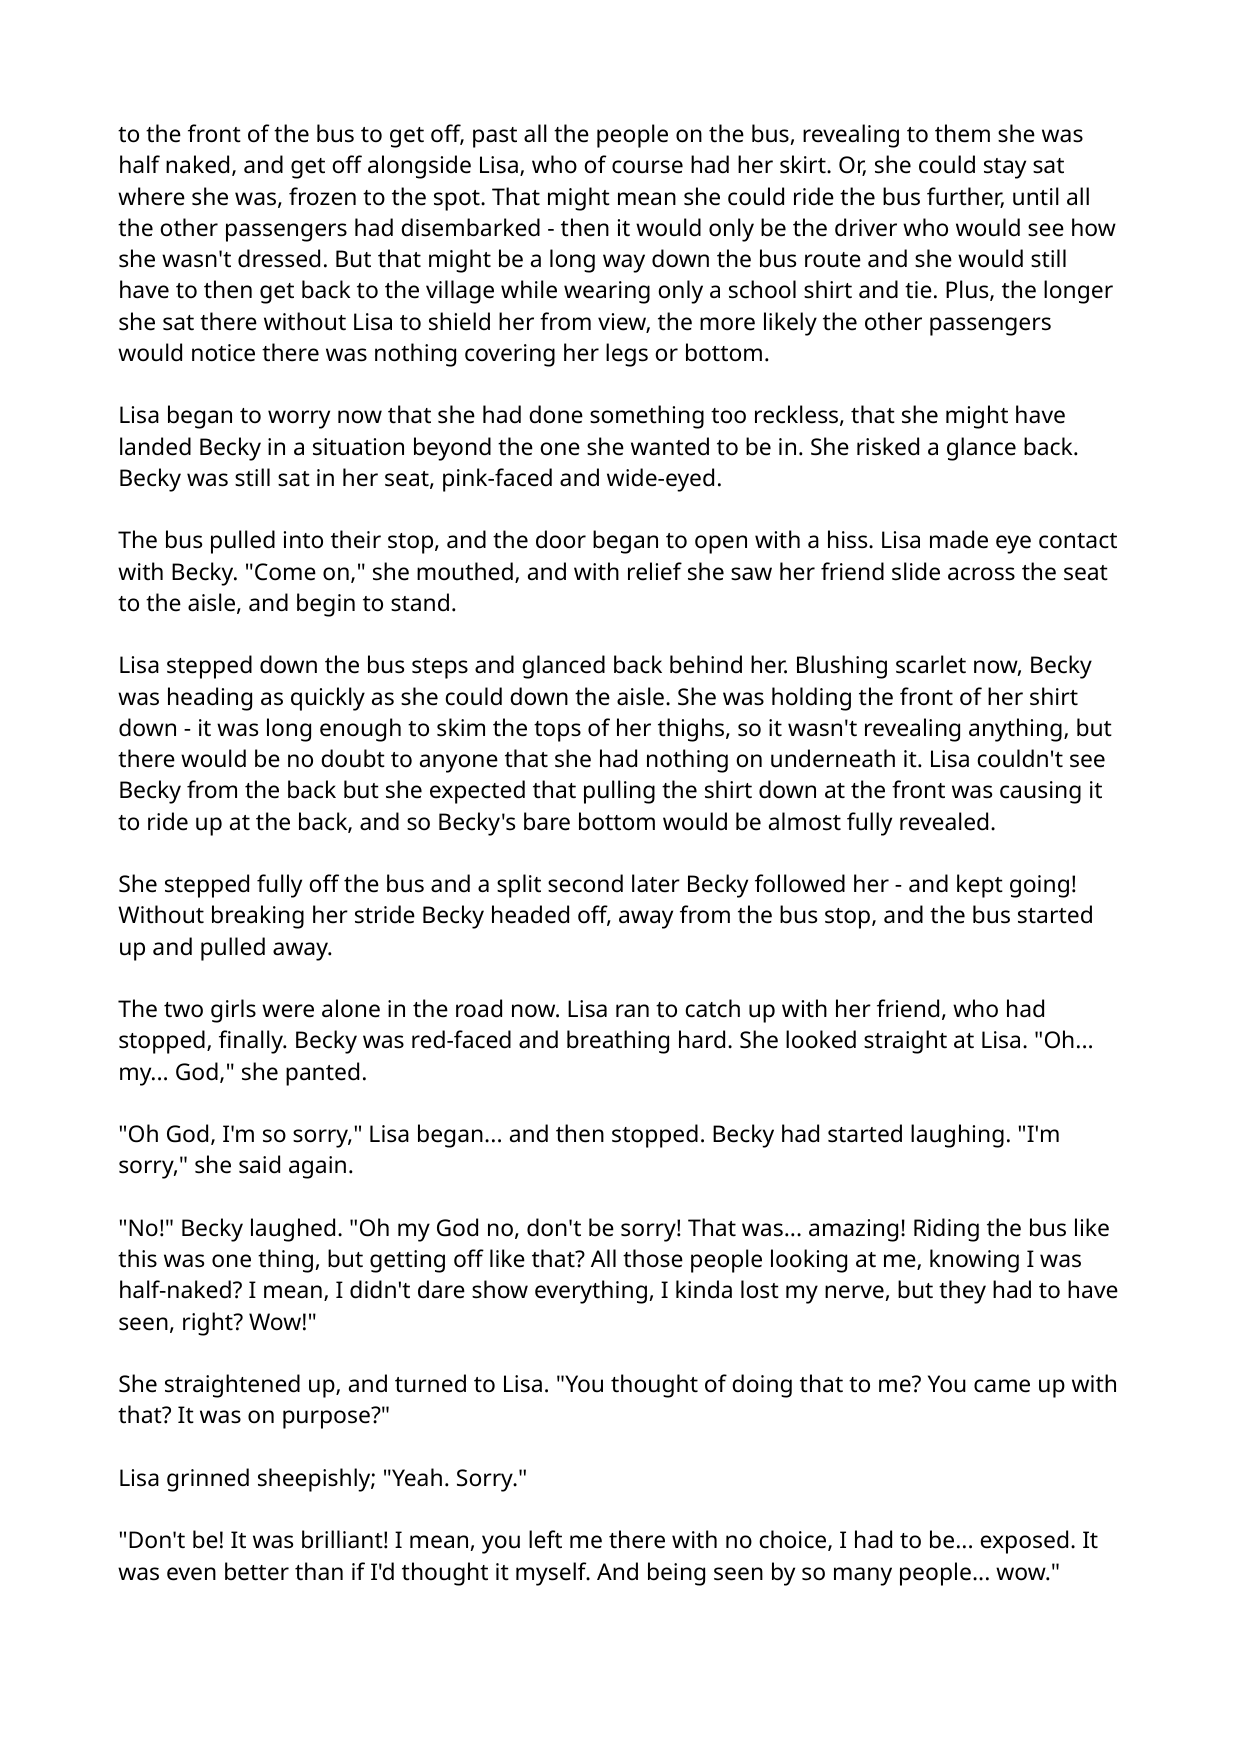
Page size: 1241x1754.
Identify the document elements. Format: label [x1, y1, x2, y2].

text [118, 118, 1122, 1618]
